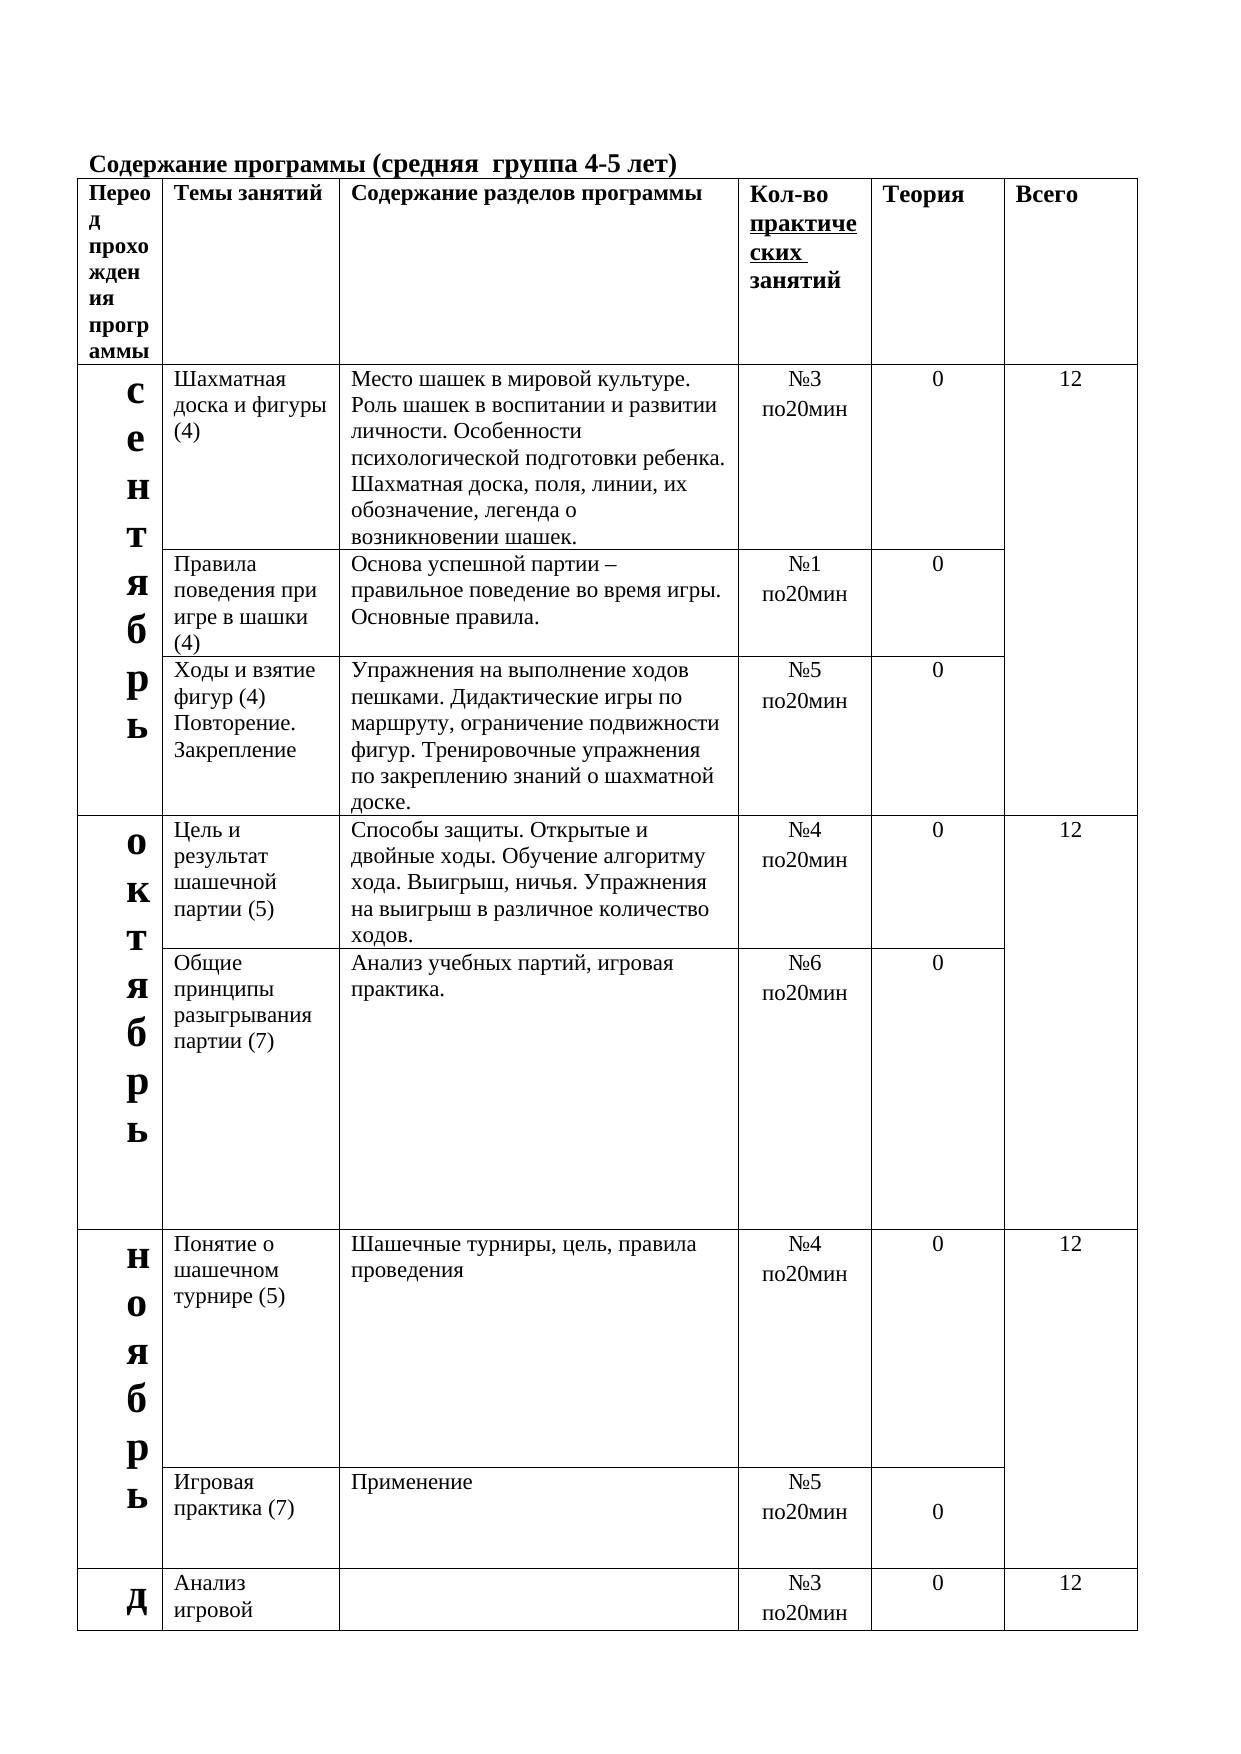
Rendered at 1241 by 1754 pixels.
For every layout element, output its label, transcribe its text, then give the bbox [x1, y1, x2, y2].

table_cell ноябрь [78, 1230, 162, 1568]
table_cell 12 [1005, 1230, 1137, 1568]
table_cell Игровая практика (7) [163, 1468, 339, 1568]
table_cell №3 по20мин [739, 365, 871, 549]
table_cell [163, 1569, 339, 1630]
table_cell 12 [1005, 1569, 1137, 1630]
table_header Теория [872, 179, 1004, 363]
table_cell №6 по20мин [739, 949, 871, 1229]
table_cell 0 [872, 1468, 1004, 1568]
table_cell 0 [872, 1569, 1004, 1630]
table_cell 12 [1005, 816, 1137, 1229]
table_cell 0 [872, 657, 1004, 815]
table_cell Понятие о шашечном турнире (5) [163, 1230, 339, 1467]
table_cell Шахматная доска и фигуры (4) [163, 365, 339, 549]
table_cell 12 [1005, 365, 1137, 815]
table_cell 0 [872, 816, 1004, 947]
table_cell 0 [872, 365, 1004, 549]
table_cell октябрь [78, 816, 162, 1229]
table_cell №5 по20мин [739, 1468, 871, 1568]
table_header Содержание разделов программы [340, 179, 738, 363]
table_cell №4 по20мин [739, 816, 871, 947]
table_cell декабрь [78, 1569, 162, 1630]
text Содержание программы (средняя группа 4-5 лет) [89, 147, 1152, 178]
table_cell Цель и результат шашечной партии (5) [163, 816, 339, 947]
table_cell Общие принципы разыгрывания партии (7) [163, 949, 339, 1229]
table_header Всего [1005, 179, 1137, 363]
table_cell [340, 1569, 738, 1630]
table_cell Упражнения на выполнение ходов пешками. Дидактические игры по маршруту, ограничение подвижности фигур. Тренировочные упражнения по закреплению знаний о шахматной доске. [340, 657, 738, 815]
table_cell Применение [340, 1468, 738, 1568]
table_cell Основа успешной партии – правильное поведение во время игры. Основные правила. [340, 550, 738, 656]
table_cell Шашечные турниры, цель, правила проведения [340, 1230, 738, 1467]
table_cell сентябрь [78, 365, 162, 815]
table_cell №5 по20мин [739, 657, 871, 815]
table_header Кол-во практических занятий [739, 179, 871, 363]
table_cell 0 [872, 949, 1004, 1229]
table_cell Анализ учебных партий, игровая практика. [340, 949, 738, 1229]
table_cell Правила поведения при игре в шашки (4) [163, 550, 339, 656]
table_header Темы занятий [163, 179, 339, 363]
table_header Переод прохождения программы [78, 179, 162, 363]
table_cell 0 [872, 550, 1004, 656]
table_cell Место шашек в мировой культуре. Роль шашек в воспитании и развитии личности. Особенности психологической подготовки ребенка. Шахматная доска, поля, линии, их обозначение, легенда о возникновении шашек. [340, 365, 738, 549]
table_cell №3 по20мин [739, 1569, 871, 1630]
table_cell Способы защиты. Открытые и двойные ходы. Обучение алгоритму хода. Выигрыш, ничья. Упражнения на выигрыш в различное количество ходов. [340, 816, 738, 947]
table_cell №1 по20мин [739, 550, 871, 656]
table_cell №4 по20мин [739, 1230, 871, 1467]
table_cell 0 [872, 1230, 1004, 1467]
table_cell Ходы и взятие фигур (4) Повторение. Закрепление [163, 657, 339, 815]
